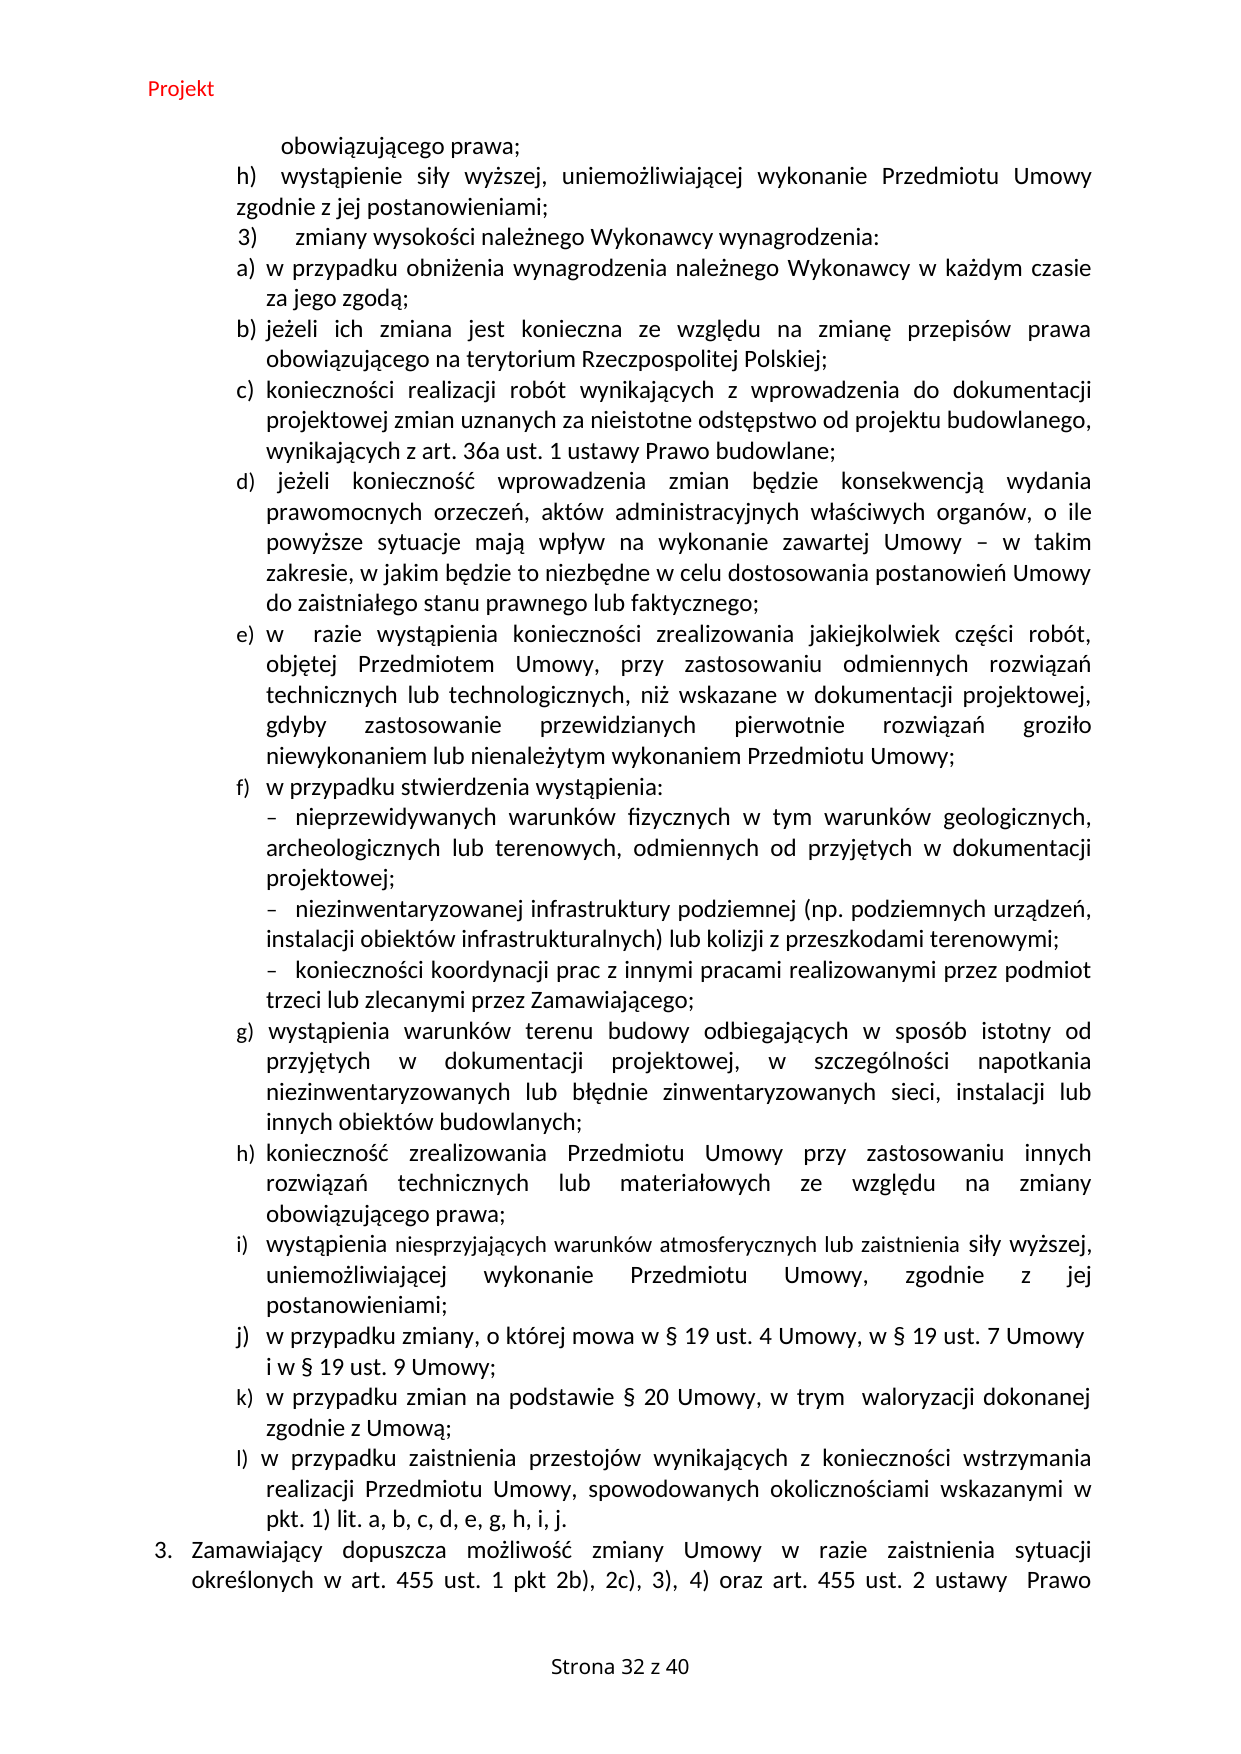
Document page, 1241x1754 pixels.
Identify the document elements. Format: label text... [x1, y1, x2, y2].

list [154, 1534, 1093, 1595]
text h) konieczność zrealizowania Przedmiotu Umowy przy zastosowaniu innych rozwiązań technicznych lub materiałowych ze względu na zmiany obowiązującego prawa; [236, 1137, 1093, 1228]
text e) w razie wystąpienia konieczności zrealizowania jakiejkolwiek części robót, objętej Przedmiotem Umowy, przy zastosowaniu odmiennych rozwiązań technicznych lub technologicznych, niż wskazane w dokumentacji projektowej, gdyby zastosowanie przewidzianych pierwotnie rozwiązań groziło niewykonaniem lub nienależytym wykonaniem Przedmiotu Umowy; [236, 618, 1093, 771]
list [236, 130, 1093, 160]
text – konieczności koordynacji prac z innymi pracami realizowanymi przez podmiot trzeci lub zlecanymi przez Zamawiającego; [266, 954, 1093, 1015]
text f) w przypadku stwierdzenia wystąpienia: [236, 771, 1093, 801]
list h) wystąpienie siły wyższej, uniemożliwiającej wykonanie Przedmiotu Umowy zgodnie z jej postanowieniami; [236, 160, 1093, 221]
text l) w przypadku zaistnienia przestojów wynikających z konieczności wstrzymania realizacji Przedmiotu Umowy, spowodowanych okolicznościami wskazanymi w pkt. 1) lit. a, b, c, d, e, g, h, i, j. [236, 1442, 1093, 1534]
list a) w przypadku obniżenia wynagrodzenia należnego Wykonawcy w każdym czasie za jego zgodą; [236, 252, 1093, 313]
text k) w przypadku zmian na podstawie § 20 Umowy, w trym waloryzacji dokonanej zgodnie z Umową; [236, 1381, 1093, 1442]
text c) konieczności realizacji robót wynikających z wprowadzenia do dokumentacji projektowej zmian uznanych za nieistotne odstępstwo od projektu budowlanego, wynikających z art. 36a ust. 1 ustawy Prawo budowlane; [236, 374, 1093, 466]
text g) wystąpienia warunków terenu budowy odbiegających w sposób istotny od przyjętych w dokumentacji projektowej, w szczególności napotkania niezinwentaryzowanych lub błędnie zinwentaryzowanych sieci, instalacji lub innych obiektów budowlanych; [236, 1015, 1093, 1137]
text j) w przypadku zmiany, o której mowa w § 19 ust. 4 Umowy, w § 19 ust. 7 Umowy i w § 19 ust. 9 Umowy; [236, 1320, 1093, 1381]
text b) jeżeli ich zmiana jest konieczna ze względu na zmianę przepisów prawa obowiązującego na terytorium Rzeczpospolitej Polskiej; [236, 313, 1093, 374]
text – nieprzewidywanych warunków fizycznych w tym warunków geologicznych, archeologicznych lub terenowych, odmiennych od przyjętych w dokumentacji projektowej; [266, 801, 1093, 893]
text d) jeżeli konieczność wprowadzenia zmian będzie konsekwencją wydania prawomocnych orzeczeń, aktów administracyjnych właściwych organów, o ile powyższe sytuacje mają wpływ na wykonanie zawartej Umowy – w takim zakresie, w jakim będzie to niezbędne w celu dostosowania postanowień Umowy do zaistniałego stanu prawnego lub faktycznego; [236, 466, 1093, 618]
text – niezinwentaryzowanej infrastruktury podziemnej (np. podziemnych urządzeń, instalacji obiektów infrastrukturalnych) lub kolizji z przeszkodami terenowymi; [266, 893, 1093, 954]
list zmiany wysokości należnego Wykonawcy wynagrodzenia: [223, 221, 1093, 252]
text i) wystąpienia niesprzyjających warunków atmosferycznych lub zaistnienia siły wyższej, uniemożliwiającej wykonanie Przedmiotu Umowy, zgodnie z jej postanowieniami; [236, 1228, 1093, 1320]
